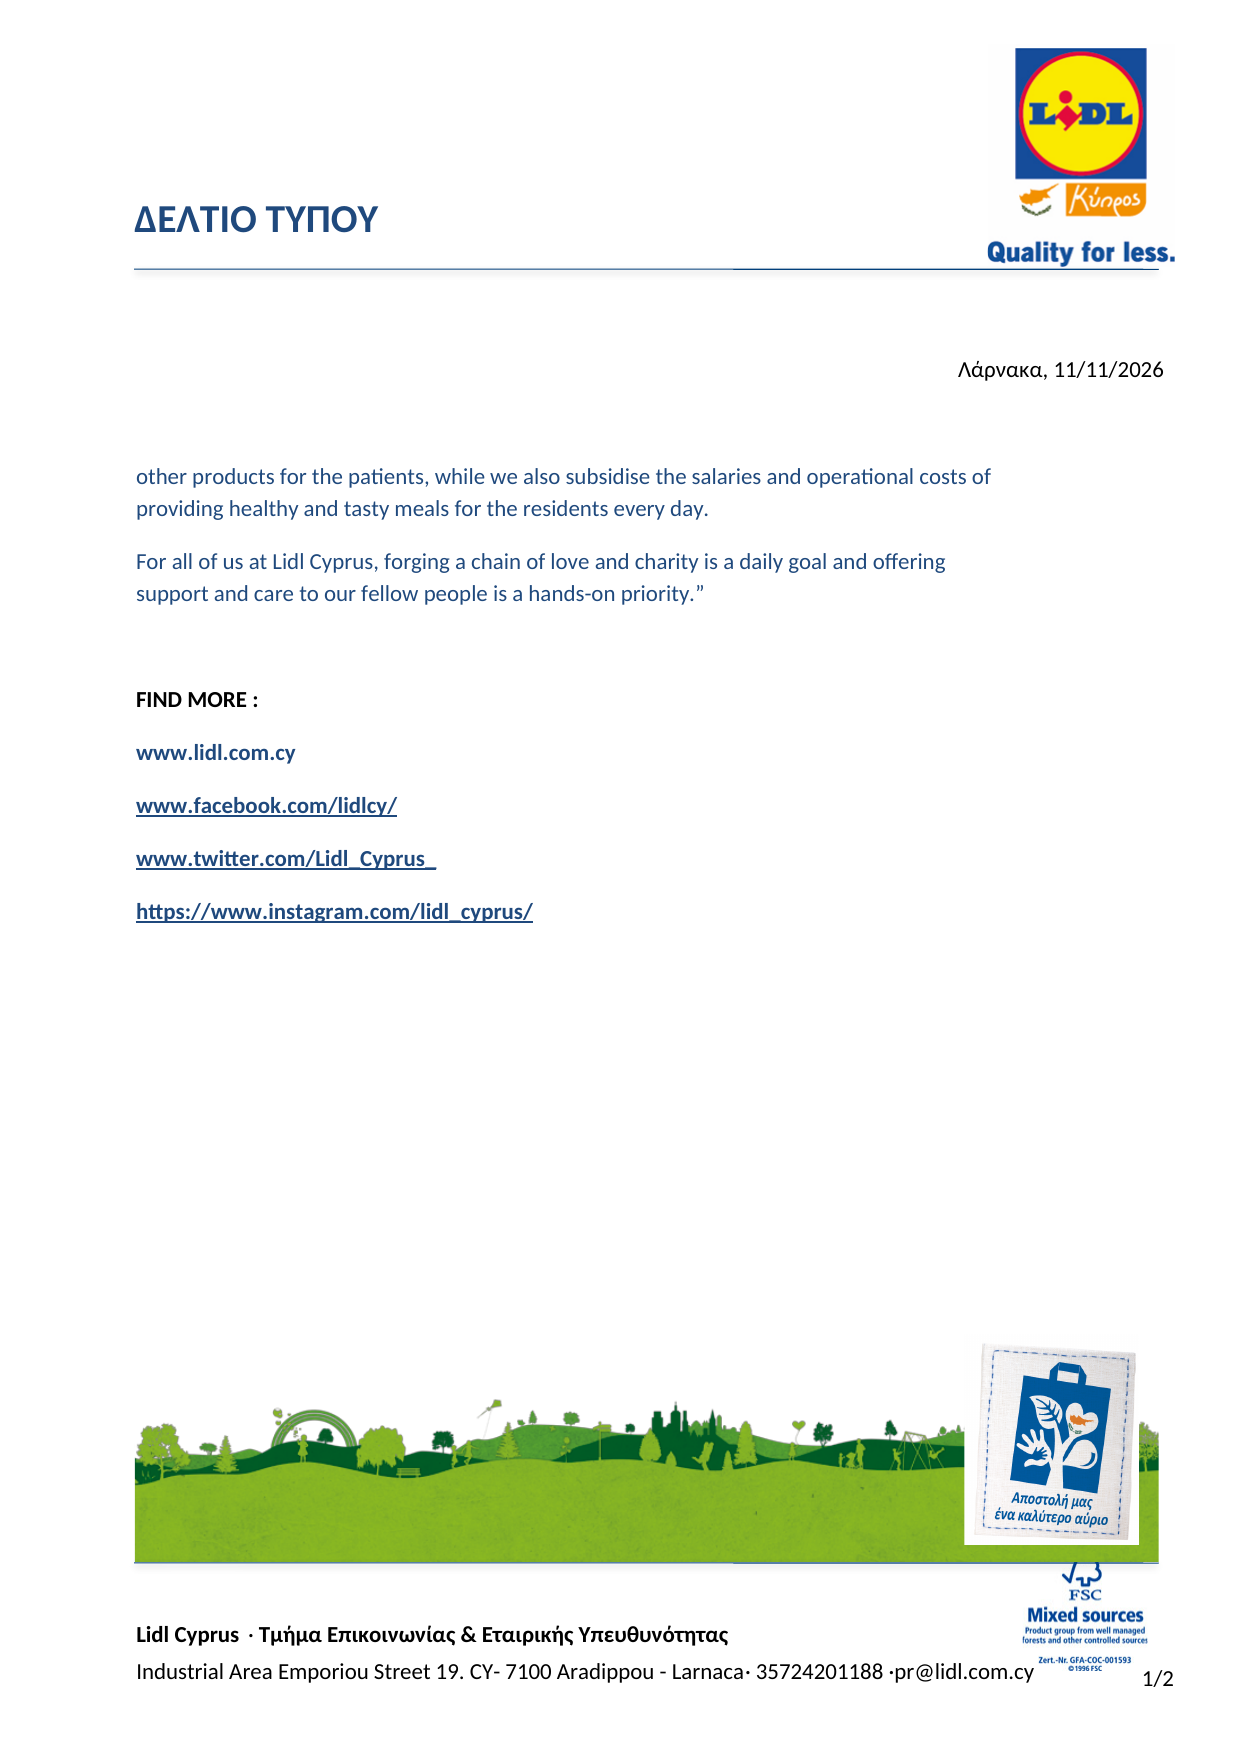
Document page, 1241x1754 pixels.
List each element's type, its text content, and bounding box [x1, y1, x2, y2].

picture [1022, 1564, 1148, 1671]
text www.twitter.com/Lidl_Cyprus_ [136, 844, 1010, 872]
picture [987, 44, 1175, 267]
text FIND MORE : [136, 685, 1010, 713]
text https://www.instagram.com/lidl_cyprus/ [136, 897, 1010, 925]
text www.facebook.com/lidlcy/ [136, 791, 1010, 819]
text For all of us at Lidl Cyprus, forging a chain of love and charity is a daily goal and offering support and care to our fellow people is a hands-on priority.” [136, 547, 1010, 607]
text www.lidl.com.cy [136, 738, 1010, 766]
picture [134, 1286, 1159, 1562]
